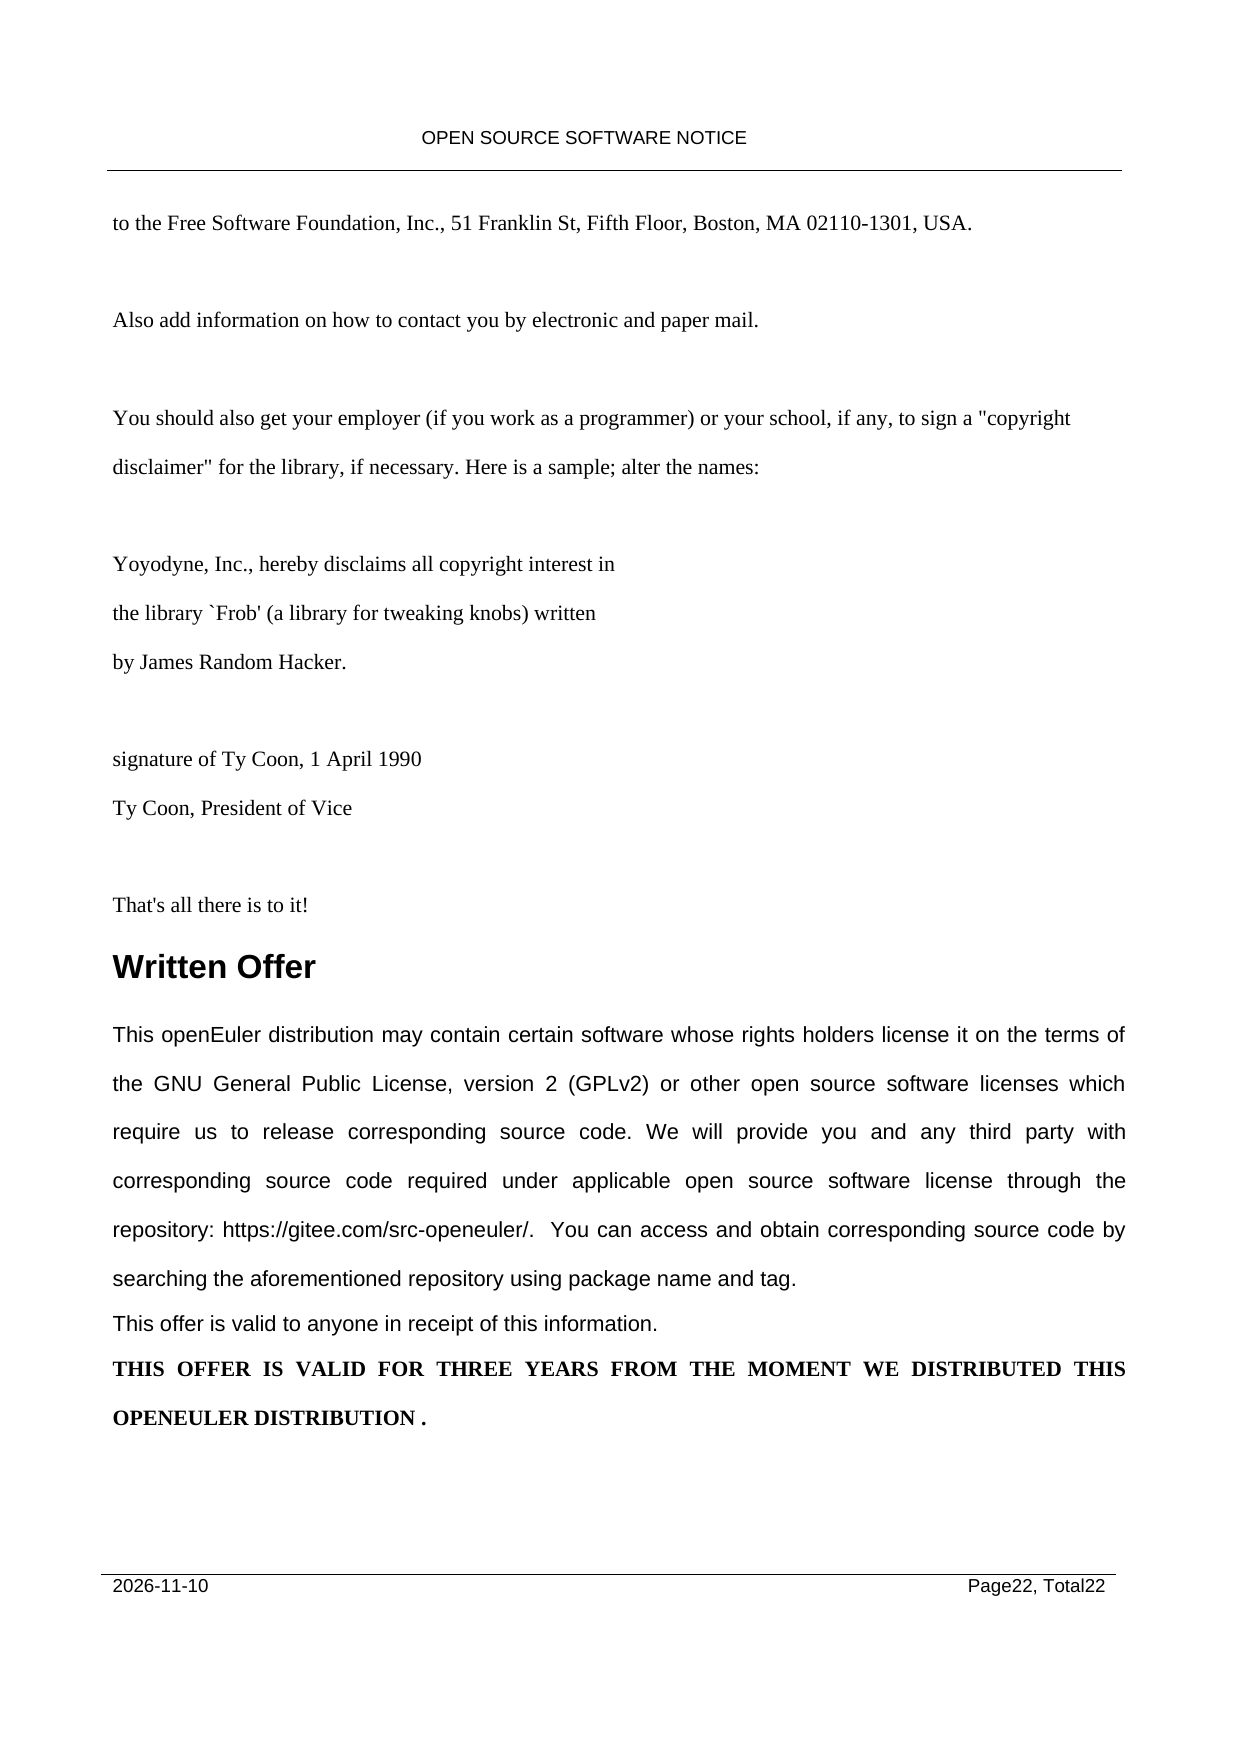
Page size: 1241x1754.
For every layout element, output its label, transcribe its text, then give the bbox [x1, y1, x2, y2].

text Written Offer [112, 934, 1128, 999]
text This offer is valid to anyone in receipt of this information. [112, 1307, 1128, 1339]
text [112, 206, 1128, 921]
text This openEuler distribution may contain certain software whose rights holders license it on the terms of the GNU General Public License, version 2 (GPLv2) or other open source software licenses which require us to release corresponding source code. We will provide you and any third party with corresponding source code required under applicable open source software license through the repository: https://gitee.com/src-openeuler/. You can access and obtain corresponding source code by searching the aforementioned repository using package name and tag. [112, 1018, 1128, 1294]
text THIS OFFER IS VALID FOR THREE YEARS FROM THE MOMENT WE DISTRIBUTED THIS OPENEULER DISTRIBUTION . [112, 1352, 1128, 1433]
